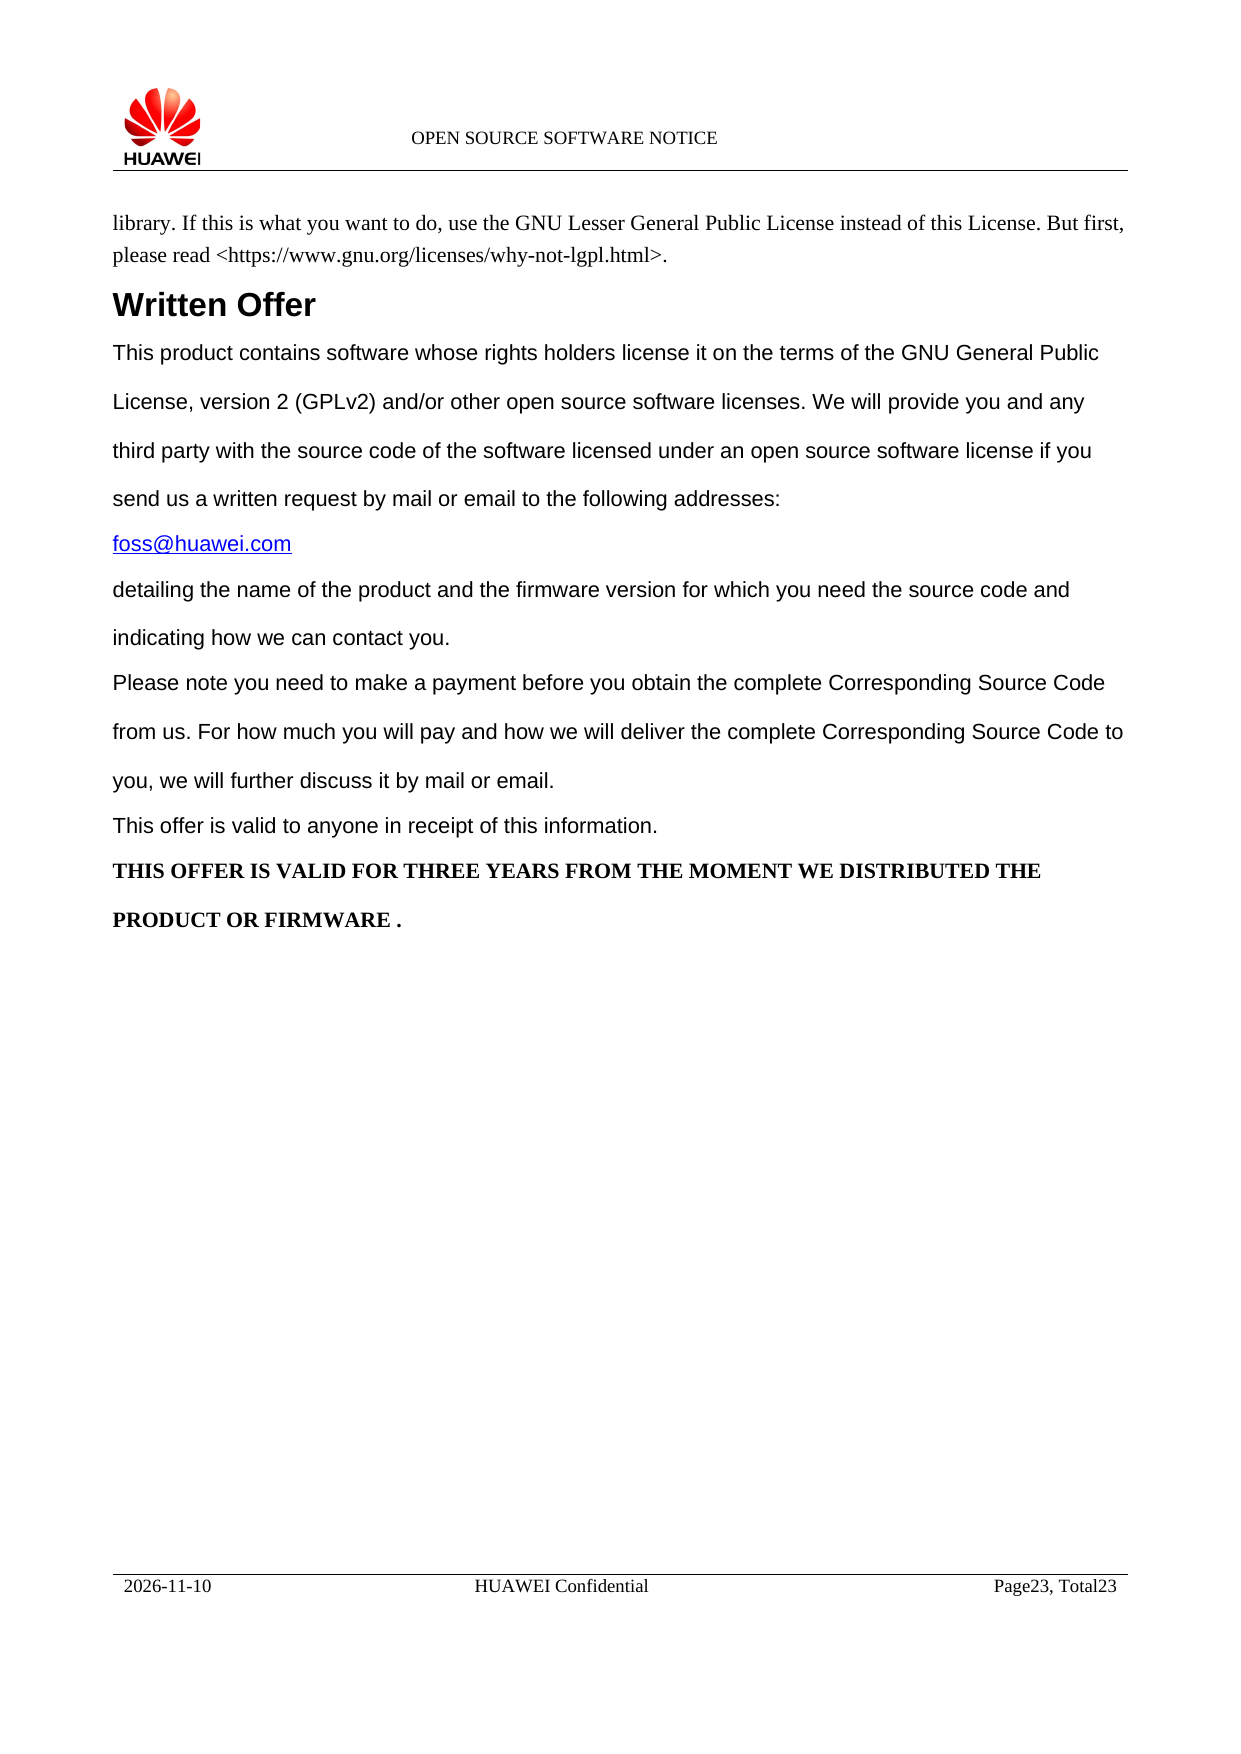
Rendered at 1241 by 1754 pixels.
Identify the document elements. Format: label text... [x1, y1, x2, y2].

text Please note you need to make a payment before you obtain the complete Corresponding Source Code from us. For how much you will pay and how we will deliver the complete Corresponding Source Code to you, we will further discuss it by mail or email. [112, 667, 1128, 797]
text Written Offer [112, 271, 1128, 336]
text This offer is valid to anyone in receipt of this information. [112, 809, 1128, 842]
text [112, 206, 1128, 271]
text This product contains software whose rights holders license it on the terms of the GNU General Public License, version 2 (GPLv2) and/or other open source software licenses. We will provide you and any third party with the source code of the software licensed under an open source software license if you send us a written request by mail or email to the following addresses: [112, 336, 1128, 515]
text This offer is valid for three years from the moment we distributed the product or firmware . [112, 854, 1128, 936]
picture [124, 88, 201, 165]
text foss@huawei.com [112, 528, 1128, 560]
text detailing the name of the product and the firmware version for which you need the source code and indicating how we can contact you. [112, 573, 1128, 654]
